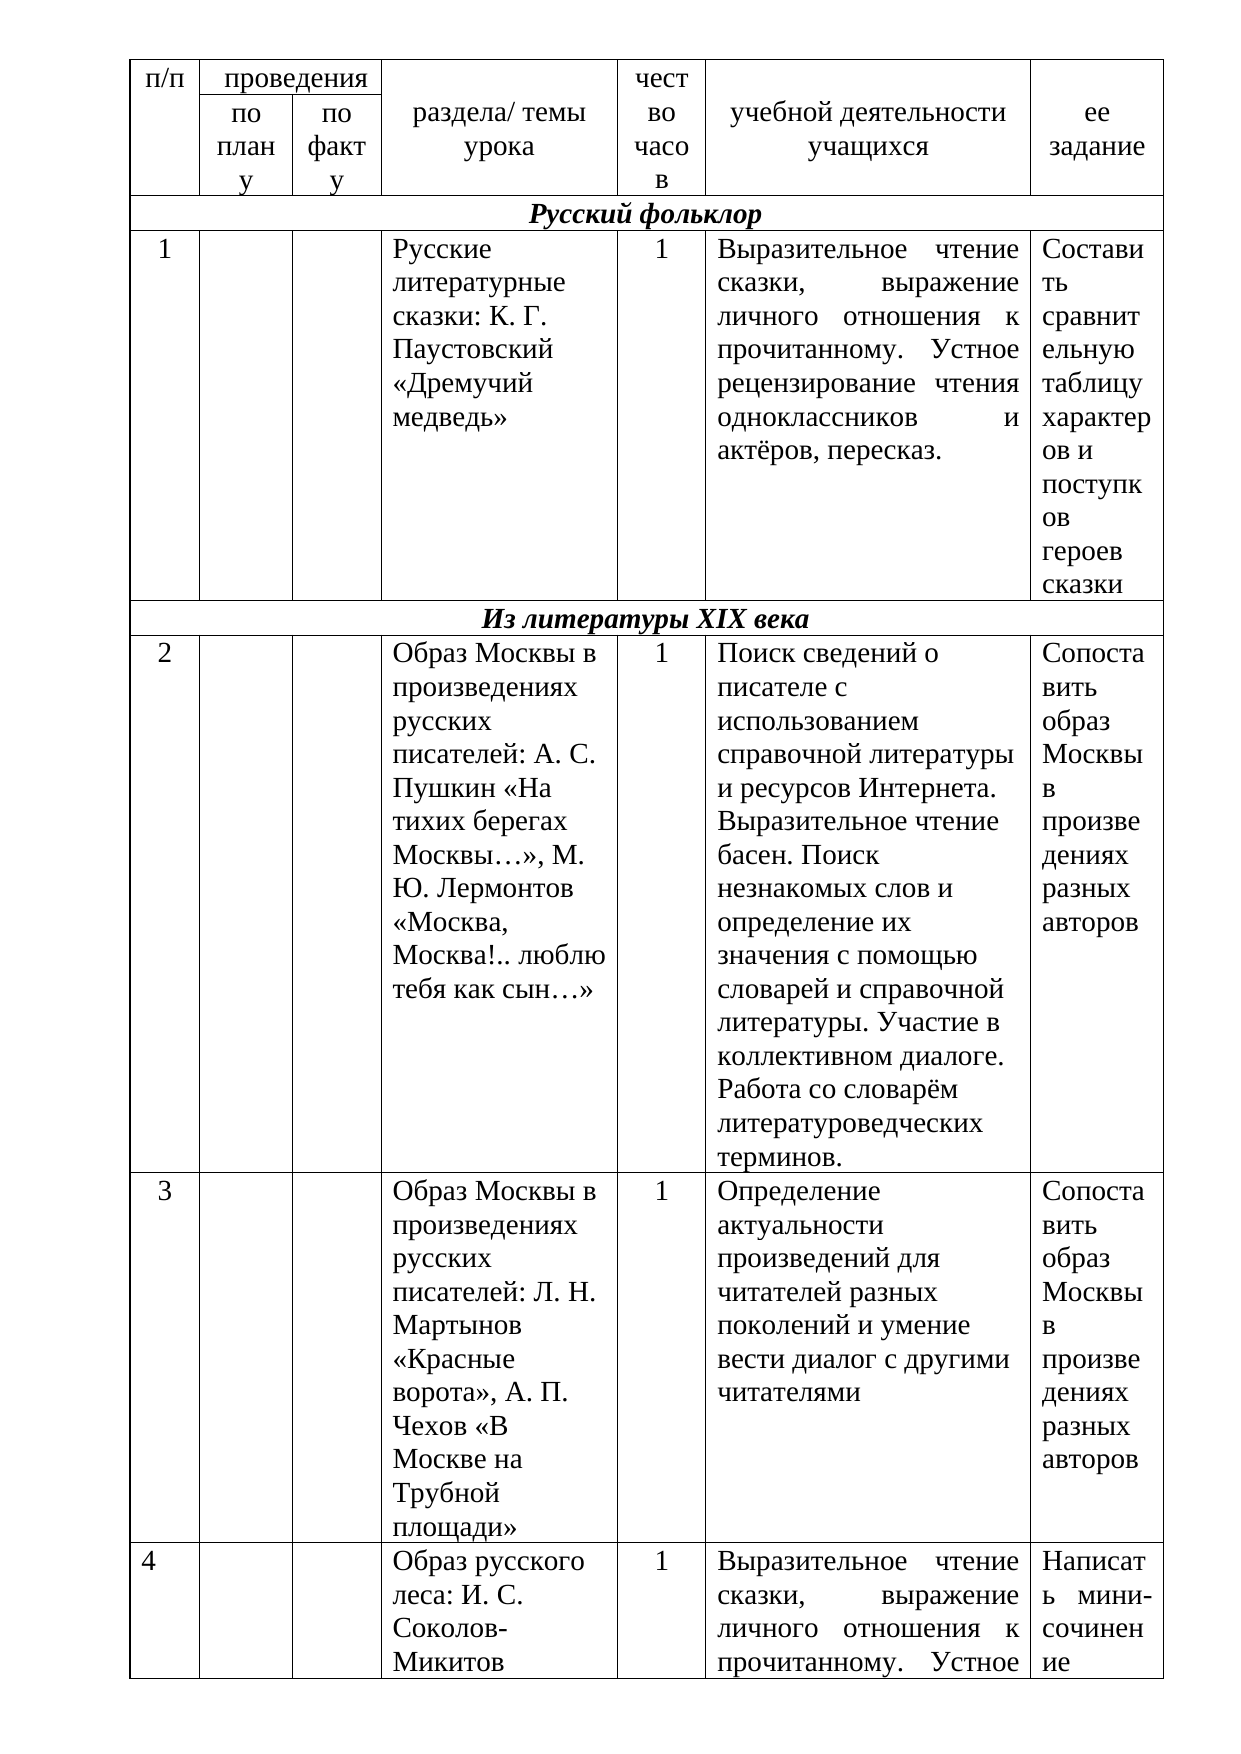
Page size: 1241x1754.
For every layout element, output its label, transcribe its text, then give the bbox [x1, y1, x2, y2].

table_cell 1 [618, 1173, 705, 1542]
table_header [382, 60, 617, 195]
table_header Дата проведения [200, 60, 381, 94]
table_cell [200, 1173, 292, 1542]
table_cell по плану [200, 95, 292, 195]
table_cell 1 [131, 231, 199, 600]
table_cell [1031, 1543, 1163, 1677]
table_cell 1 [618, 231, 705, 600]
table_header № п/п [131, 60, 199, 195]
table_cell Выразительное чтение сказки, выражение личного отношения к прочитанному. Устное рецензирование чтения одноклассников и актёров, пересказ. [706, 231, 1030, 600]
table_cell Составить сравнительную таблицу характеров и поступков героев сказки [1031, 231, 1163, 600]
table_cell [706, 1543, 1030, 1677]
table_cell по факту [293, 95, 381, 195]
table_cell 1 [618, 636, 705, 1172]
table_header Количество часов [618, 60, 705, 195]
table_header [706, 60, 1030, 195]
table_cell 1 [618, 1543, 705, 1677]
table_cell Образ Москвы в произведениях русских писателей: А. С. Пушкин «На тихих берегах Москвы…», М. Ю. Лермонтов «Москва, Москва!.. люблю тебя как сын…» [382, 636, 617, 1172]
table_cell Образ Москвы в произведениях русских писателей: Л. Н. Мартынов «Красные ворота», А. П. Чехов «В Москве на Трубной площади» [382, 1173, 617, 1542]
table_cell 3 [131, 1173, 199, 1542]
table_cell [293, 231, 381, 600]
table_cell Сопоставить образ Москвы в произведениях разных авторов [1031, 1173, 1163, 1542]
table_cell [382, 1543, 617, 1677]
table_cell [293, 636, 381, 1172]
table_cell 4 [131, 1543, 199, 1677]
table_cell [293, 1543, 381, 1677]
table_cell 2 [131, 636, 199, 1172]
table_cell Сопоставить образ Москвы в произведениях разных авторов [1031, 636, 1163, 1172]
table_cell [200, 231, 292, 600]
table_cell Из литературы XIX века [131, 601, 1163, 634]
table_cell Определение актуальности произведений для читателей разных поколений и умение вести диалог с другими читателями [706, 1173, 1030, 1542]
table_cell Русские литературные сказки: К. Г. Паустовский «Дремучий медведь» [382, 231, 617, 600]
table_cell [293, 1173, 381, 1542]
table_cell Поиск сведений о писателе с использованием справочной литературы и ресурсов Интернета. Выразительное чтение басен. Поиск незнакомых слов и определение их значения с помощью словарей и справочной литературы. Участие в коллективном диалоге. Работа со словарём литературоведческих терминов. [706, 636, 1030, 1172]
table_cell [200, 636, 292, 1172]
table_cell [200, 1543, 292, 1677]
table_header Домашнее задание [1031, 60, 1163, 195]
table_cell Русский фольклор [131, 196, 1163, 230]
